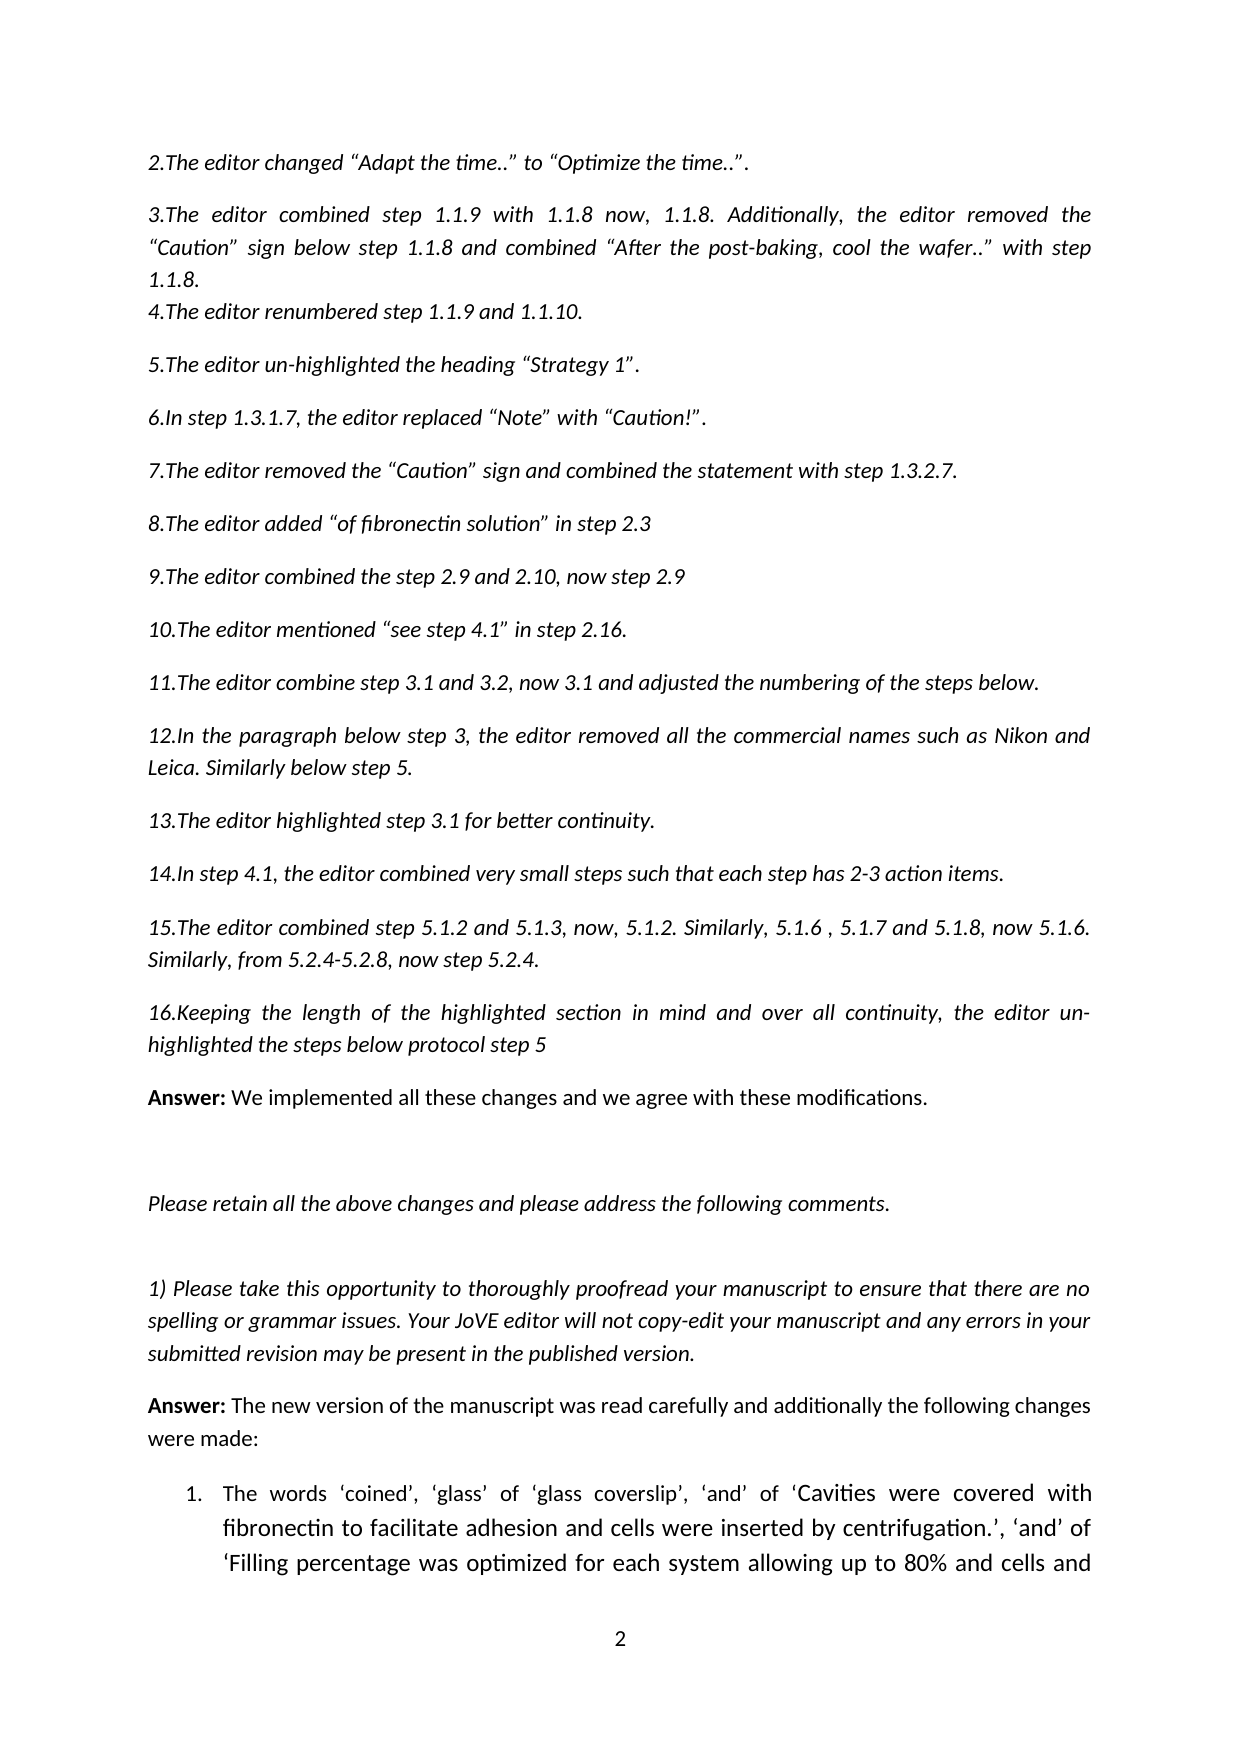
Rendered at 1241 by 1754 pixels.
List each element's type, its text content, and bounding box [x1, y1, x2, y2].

text 11.The editor combine step 3.1 and 3.2, now 3.1 and adjusted the numbering of the steps below. [148, 668, 1093, 696]
text Please retain all the above changes and please address the following comments. [148, 1189, 1093, 1217]
text 12.In the paragraph below step 3, the editor removed all the commercial names such as Nikon and Leica. Similarly below step 5. [148, 721, 1093, 782]
text 7.The editor removed the “Caution” sign and combined the statement with step 1.3.2.7. [148, 456, 1093, 484]
text 14.In step 4.1, the editor combined very small steps such that each step has 2-3 action items. [148, 859, 1093, 888]
text 5.The editor un-highlighted the heading “Strategy 1”. [148, 350, 1093, 378]
text 9.The editor combined the step 2.9 and 2.10, now step 2.9 [148, 562, 1093, 590]
text 15.The editor combined step 5.1.2 and 5.1.3, now, 5.1.2. Similarly, 5.1.6 , 5.1.7 and 5.1.8, now 5.1.6. Similarly, from 5.2.4-5.2.8, now step 5.2.4. [148, 913, 1093, 973]
text 16.Keeping the length of the highlighted section in mind and over all continuity, the editor un-highlighted the steps below protocol step 5 [148, 998, 1093, 1058]
text 6.In step 1.3.1.7, the editor replaced “Note” with “Caution!”. [148, 403, 1093, 431]
text Answer: We implemented all these changes and we agree with these modifications. [148, 1083, 1093, 1111]
text 8.The editor added “of fibronectin solution” in step 2.3 [148, 509, 1093, 537]
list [185, 1477, 1093, 1577]
text 1) Please take this opportunity to thoroughly proofread your manuscript to ensure that there are no spelling or grammar issues. Your JoVE editor will not copy-edit your manuscript and any errors in your submitted revision may be present in the published version. [148, 1242, 1093, 1367]
text 3.The editor combined step 1.1.9 with 1.1.8 now, 1.1.8. Additionally, the editor removed the “Caution” sign below step 1.1.8 and combined “After the post-baking, cool the wafer..” with step 1.1.8. 4.The editor renumbered step 1.1.9 and 1.1.10. [148, 201, 1093, 325]
text 13.The editor highlighted step 3.1 for better continuity. [148, 807, 1093, 834]
text Answer: The new version of the manuscript was read carefully and additionally the following changes were made: [148, 1392, 1093, 1452]
text 10.The editor mentioned “see step 4.1” in step 2.16. [148, 615, 1093, 643]
text 2.The editor changed “Adapt the time..” to “Optimize the time..”. [148, 148, 1093, 176]
